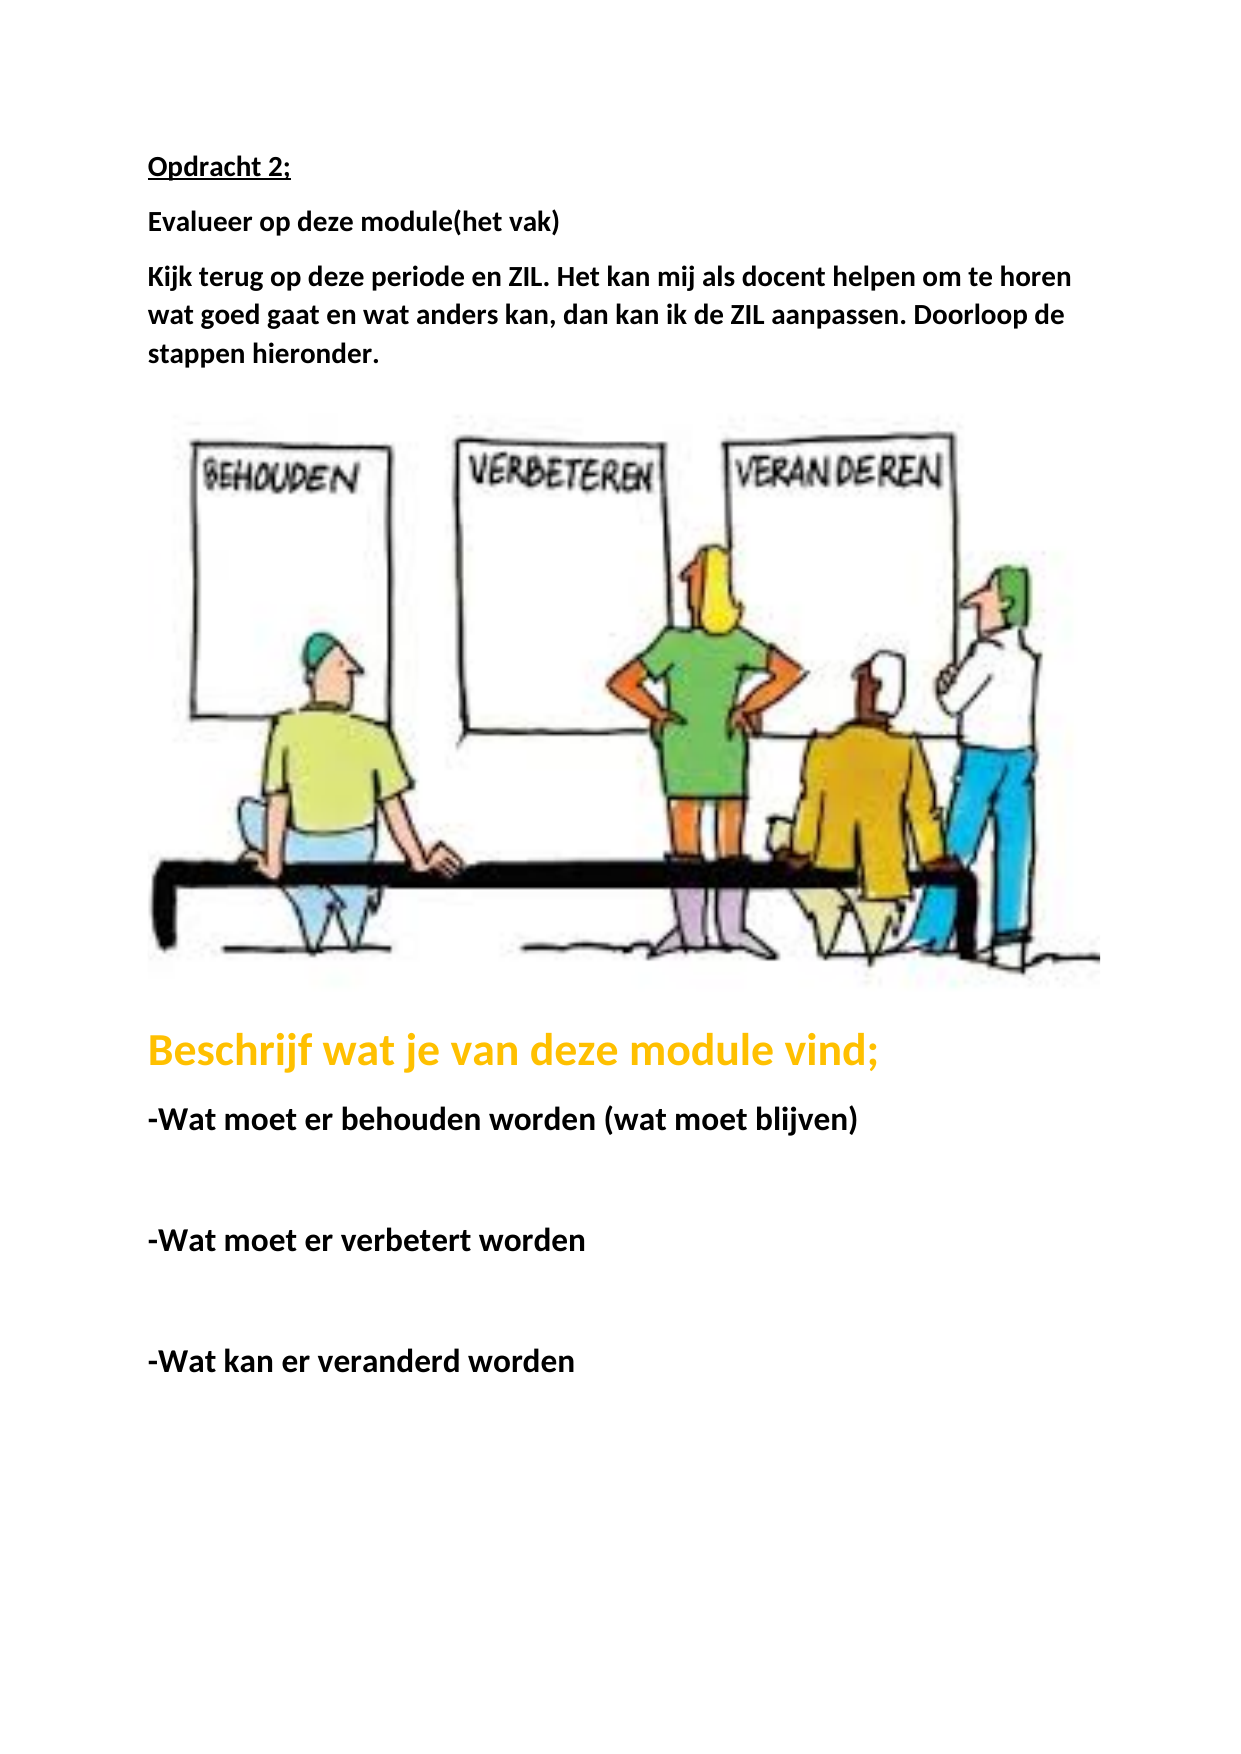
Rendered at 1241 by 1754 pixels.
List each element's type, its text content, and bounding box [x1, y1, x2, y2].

text -Wat moet er behouden worden (wat moet blijven) [148, 1098, 1093, 1139]
text -Wat kan er veranderd worden [148, 1340, 1093, 1381]
text -Wat moet er verbetert worden [148, 1219, 1093, 1260]
text Evalueer op deze module(het vak) [148, 203, 1093, 238]
text Opdracht 2; [148, 148, 1093, 183]
text Beschrijf wat je van deze module vind; [148, 1021, 1093, 1077]
picture [147, 389, 1100, 1002]
text Kijk terug op deze periode en ZIL. Het kan mij als docent helpen om te horen wat goed gaat en wat anders kan, dan kan ik de ZIL aanpassen. Doorloop de stappen hieronder. [148, 258, 1093, 370]
